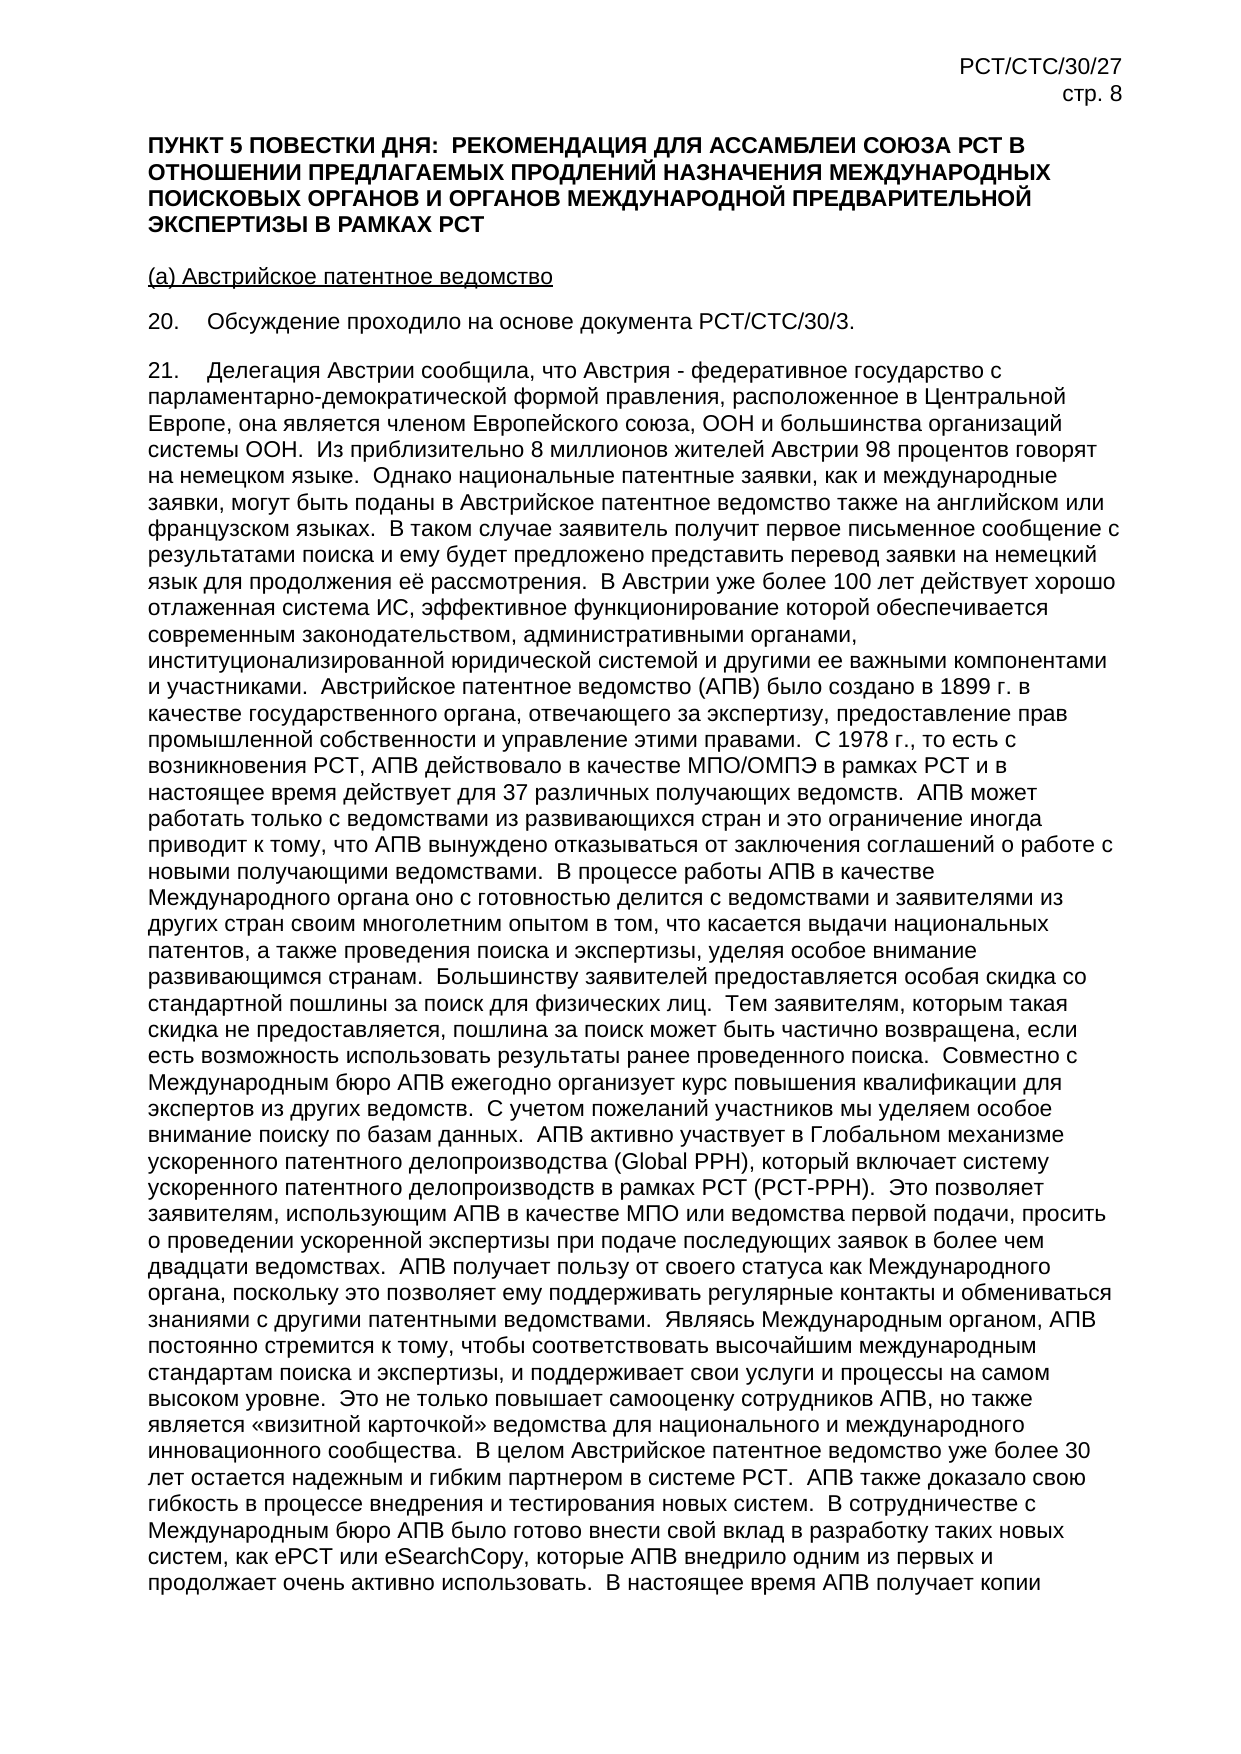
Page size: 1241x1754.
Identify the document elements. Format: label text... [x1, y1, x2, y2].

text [148, 357, 1122, 1596]
subtitle ПУНКТ 5 ПОВЕСТКИ ДНЯ: РЕКОМЕНДАЦИЯ ДЛЯ АССАМБЛЕИ СОЮЗА РСТ В ОТНОШЕНИИ ПРЕДЛАГАЕМЫХ ПРОДЛЕНИЙ НАЗНАЧЕНИЯ МЕЖДУНАРОДНЫХ ПОИСКОВЫХ ОРГАНОВ И ОРГАНОВ МЕЖДУНАРОДНОЙ ПРЕДВАРИТЕЛЬНОЙ ЭКСПЕРТИЗЫ В РАМКАХ PCT [148, 132, 1122, 238]
subtitle (a) Австрийское патентное ведомство [148, 263, 1122, 289]
text Обсуждение проходило на основе документа PCT/CTC/30/3. [148, 308, 1122, 334]
